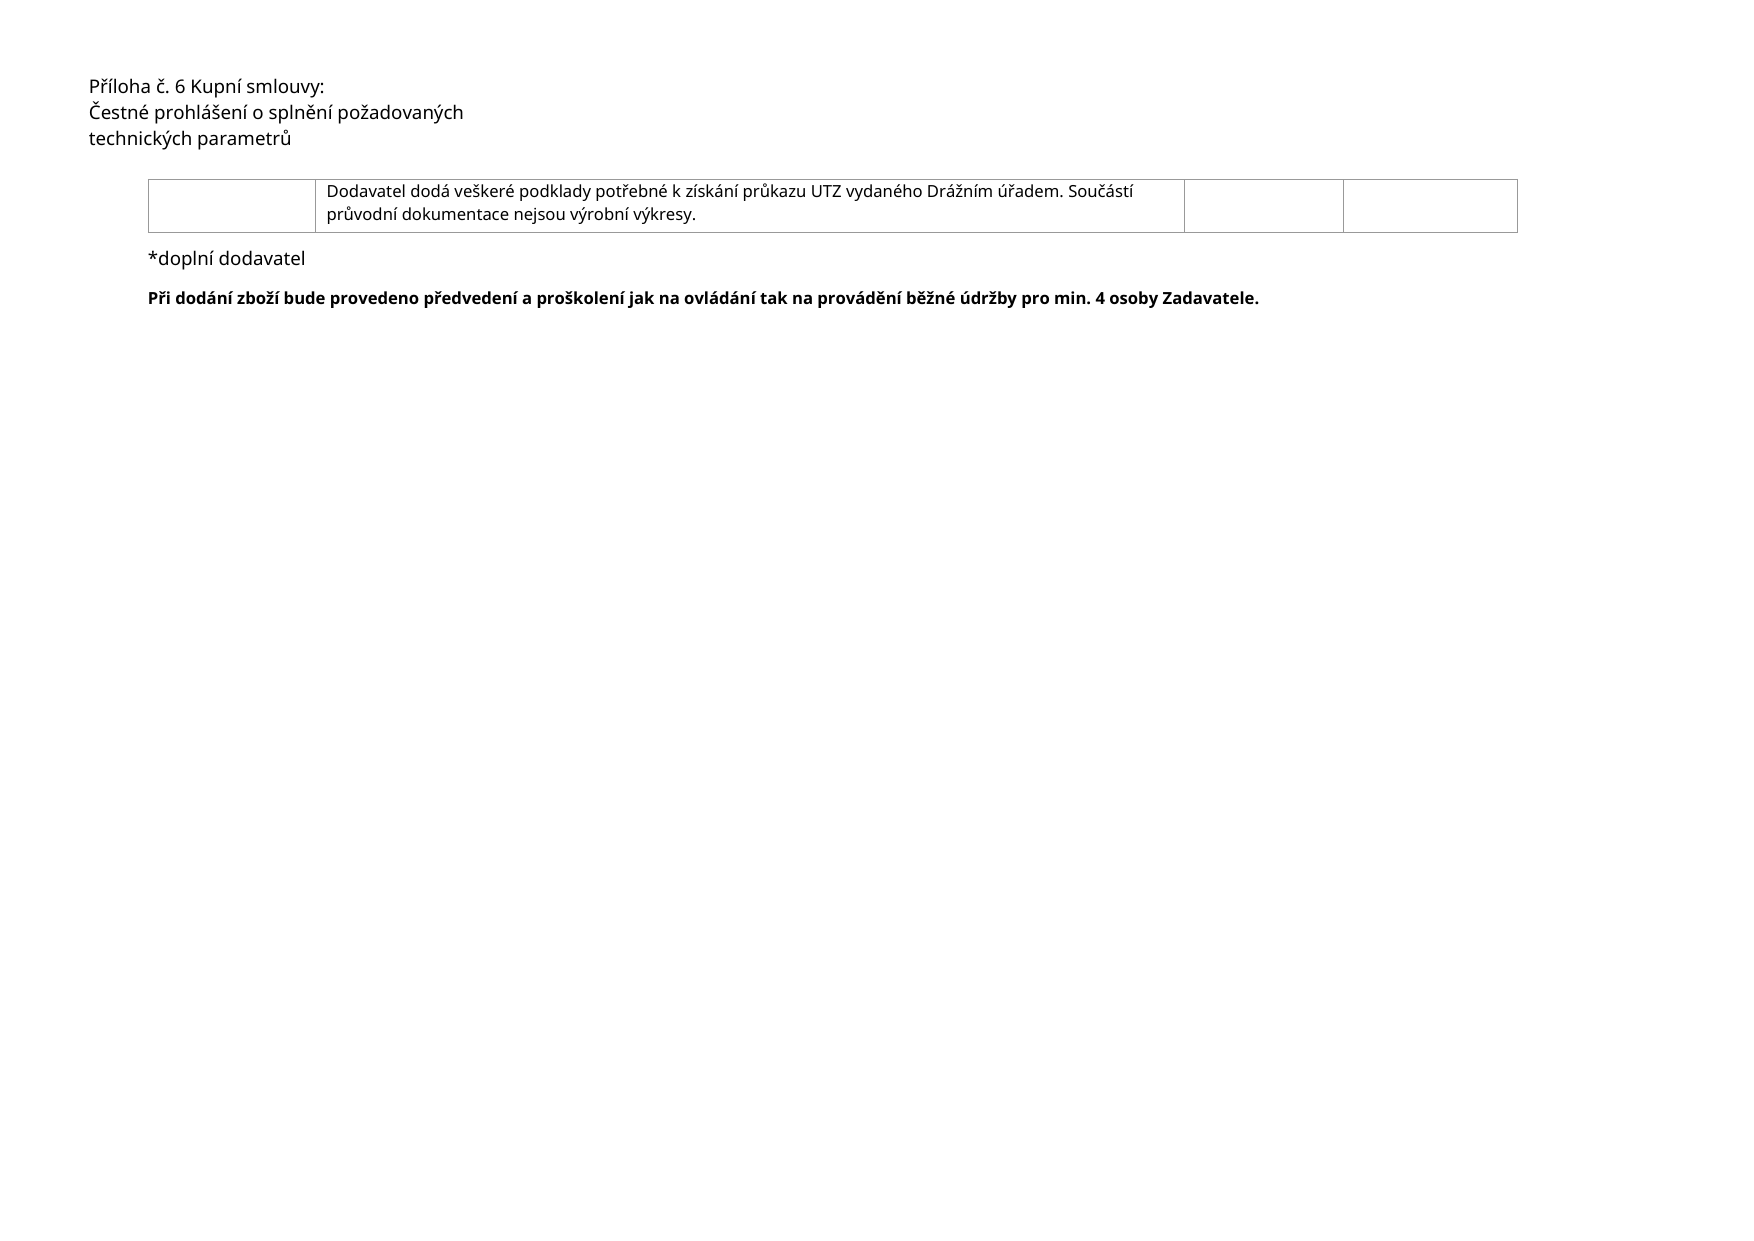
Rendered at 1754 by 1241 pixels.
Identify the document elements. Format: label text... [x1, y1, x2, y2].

table_cell [1185, 180, 1343, 232]
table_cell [149, 180, 315, 232]
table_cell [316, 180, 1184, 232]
text *doplní dodavatel [148, 245, 1518, 271]
text Při dodání zboží bude provedeno předvedení a proškolení jak na ovládání tak na provádění běžné údržby pro min. 4 osoby Zadavatele. [148, 287, 1518, 309]
table_cell [1344, 180, 1517, 232]
